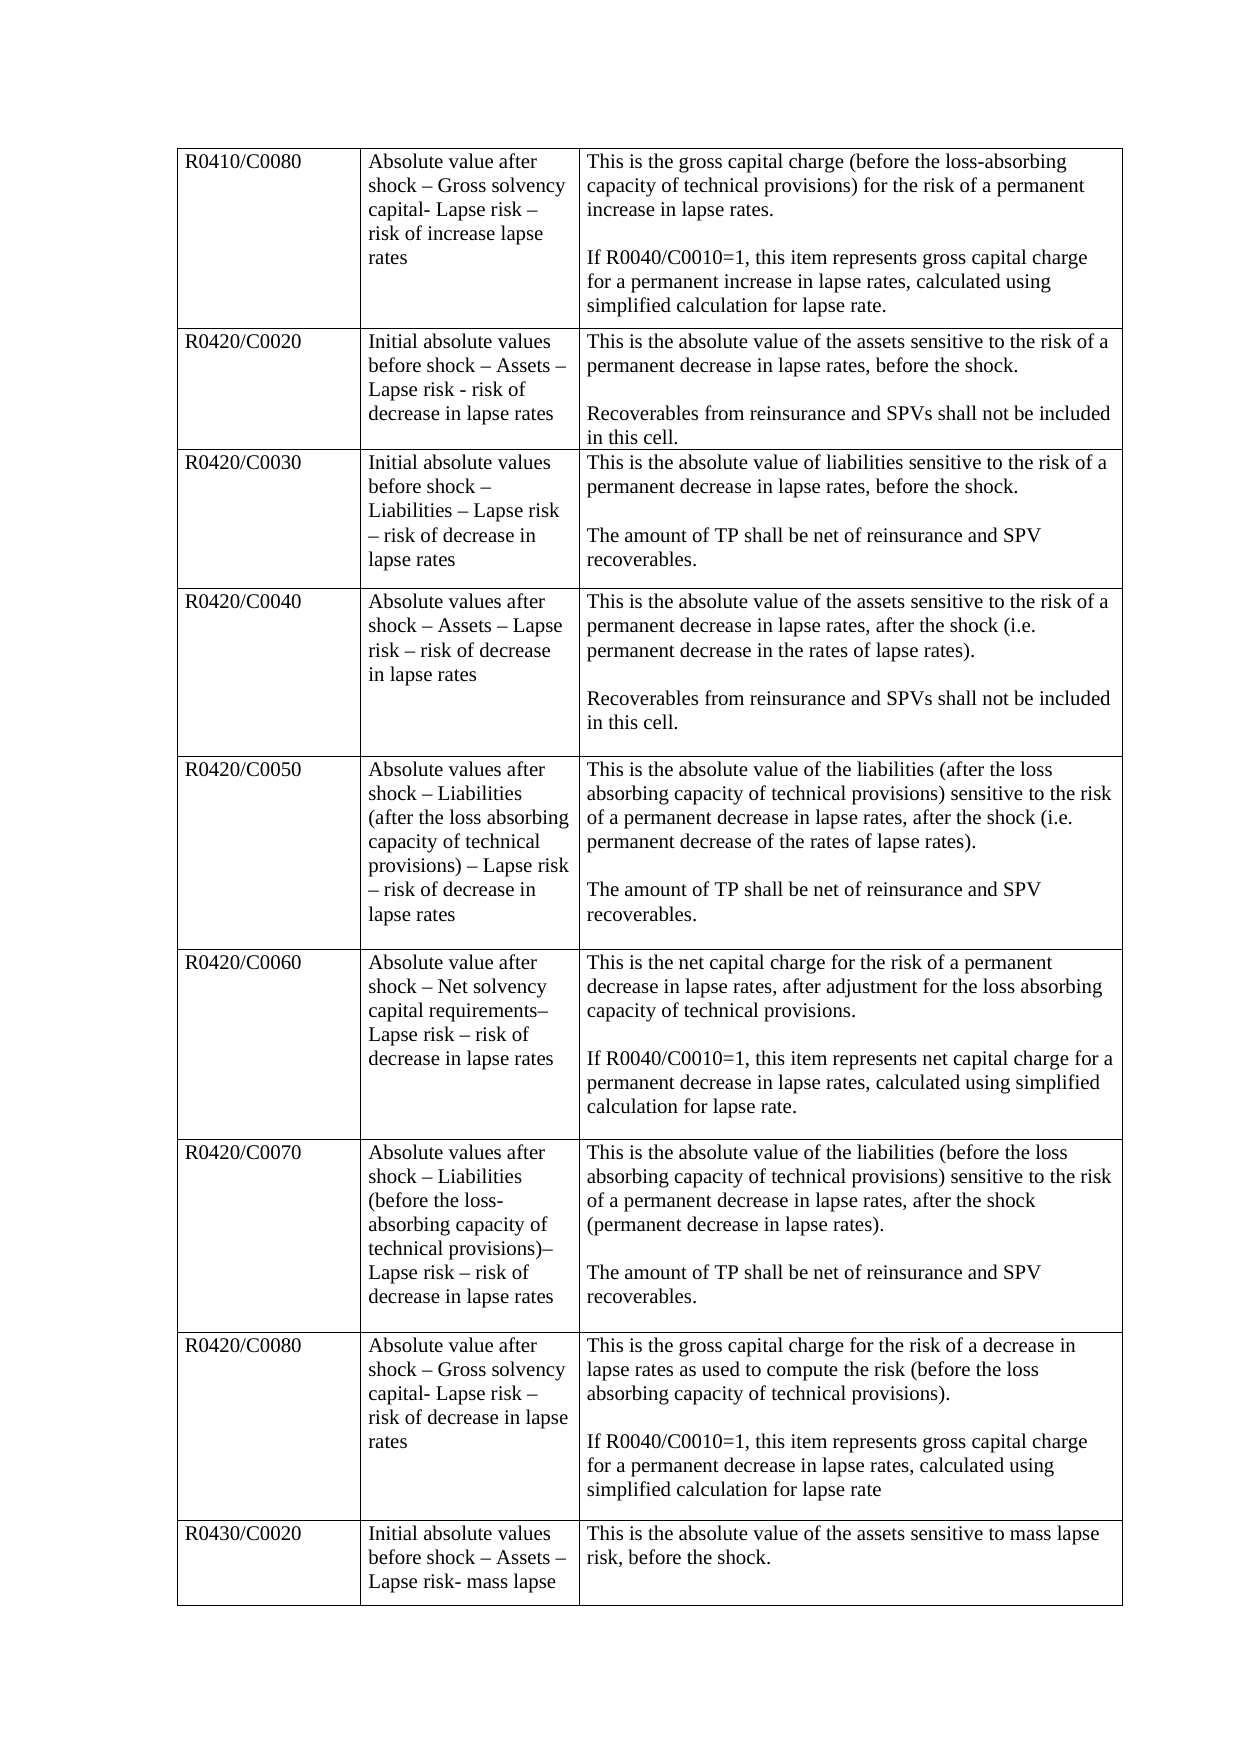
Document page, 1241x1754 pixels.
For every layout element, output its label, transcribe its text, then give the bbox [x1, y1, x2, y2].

table_cell Absolute values after shock – Liabilities (before the loss-absorbing capacity of technical provisions)– Lapse risk – risk of decrease in lapse rates [361, 1140, 579, 1332]
table_cell R0420/C0070 [178, 1140, 360, 1332]
table_cell R0410/C0080 [178, 149, 360, 328]
table_cell This is the net capital charge for the risk of a permanent decrease in lapse rates, after adjustment for the loss absorbing capacity of technical provisions. If R0040/C0010=1, this item represents net capital charge for a permanent decrease in lapse rates, calculated using simplified calculation for lapse rate. [580, 950, 1122, 1139]
table_cell This is the absolute value of the assets sensitive to the risk of a permanent decrease in lapse rates, after the shock (i.e. permanent decrease in the rates of lapse rates). Recoverables from reinsurance and SPVs shall not be included in this cell. [580, 589, 1122, 756]
table_cell Absolute value after shock – Net solvency capital requirements– Lapse risk – risk of decrease in lapse rates [361, 950, 579, 1139]
table_cell This is the gross capital charge for the risk of a decrease in lapse rates as used to compute the risk (before the loss absorbing capacity of technical provisions). If R0040/C0010=1, this item represents gross capital charge for a permanent decrease in lapse rates, calculated using simplified calculation for lapse rate [580, 1333, 1122, 1520]
table_cell Absolute values after shock – Liabilities (after the loss absorbing capacity of technical provisions) – Lapse risk – risk of decrease in lapse rates [361, 757, 579, 949]
table_cell Absolute values after shock – Assets – Lapse risk – risk of decrease in lapse rates [361, 589, 579, 756]
table_cell R0420/C0040 [178, 589, 360, 756]
table_cell Absolute value after shock – Gross solvency capital- Lapse risk – risk of increase lapse rates [361, 149, 579, 328]
table_cell This is the gross capital charge (before the loss-absorbing capacity of technical provisions) for the risk of a permanent increase in lapse rates. If R0040/C0010=1, this item represents gross capital charge for a permanent increase in lapse rates, calculated using simplified calculation for lapse rate. [580, 149, 1122, 328]
table_cell This is the absolute value of the liabilities (before the loss absorbing capacity of technical provisions) sensitive to the risk of a permanent decrease in lapse rates, after the shock (permanent decrease in lapse rates). The amount of TP shall be net of reinsurance and SPV recoverables. [580, 1140, 1122, 1332]
table_cell R0420/C0080 [178, 1333, 360, 1520]
table_cell R0420/C0030 [178, 450, 360, 588]
table_cell This is the absolute value of liabilities sensitive to the risk of a permanent decrease in lapse rates, before the shock. The amount of TP shall be net of reinsurance and SPV recoverables. [580, 450, 1122, 588]
table_cell This is the absolute value of the assets sensitive to the risk of a permanent decrease in lapse rates, before the shock. Recoverables from reinsurance and SPVs shall not be included in this cell. [580, 329, 1122, 449]
table_cell R0420/C0050 [178, 757, 360, 949]
table_cell This is the absolute value of the liabilities (after the loss absorbing capacity of technical provisions) sensitive to the risk of a permanent decrease in lapse rates, after the shock (i.e. permanent decrease of the rates of lapse rates). The amount of TP shall be net of reinsurance and SPV recoverables. [580, 757, 1122, 949]
table_cell R0420/C0020 [178, 329, 360, 449]
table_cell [361, 1521, 579, 1605]
table_cell Absolute value after shock – Gross solvency capital- Lapse risk – risk of decrease in lapse rates [361, 1333, 579, 1520]
table_cell R0420/C0060 [178, 950, 360, 1139]
table_cell R0430/C0020 [178, 1521, 360, 1605]
table_cell Initial absolute values before shock – Liabilities – Lapse risk – risk of decrease in lapse rates [361, 450, 579, 588]
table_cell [580, 1521, 1122, 1605]
table_cell Initial absolute values before shock – Assets – Lapse risk - risk of decrease in lapse rates [361, 329, 579, 449]
